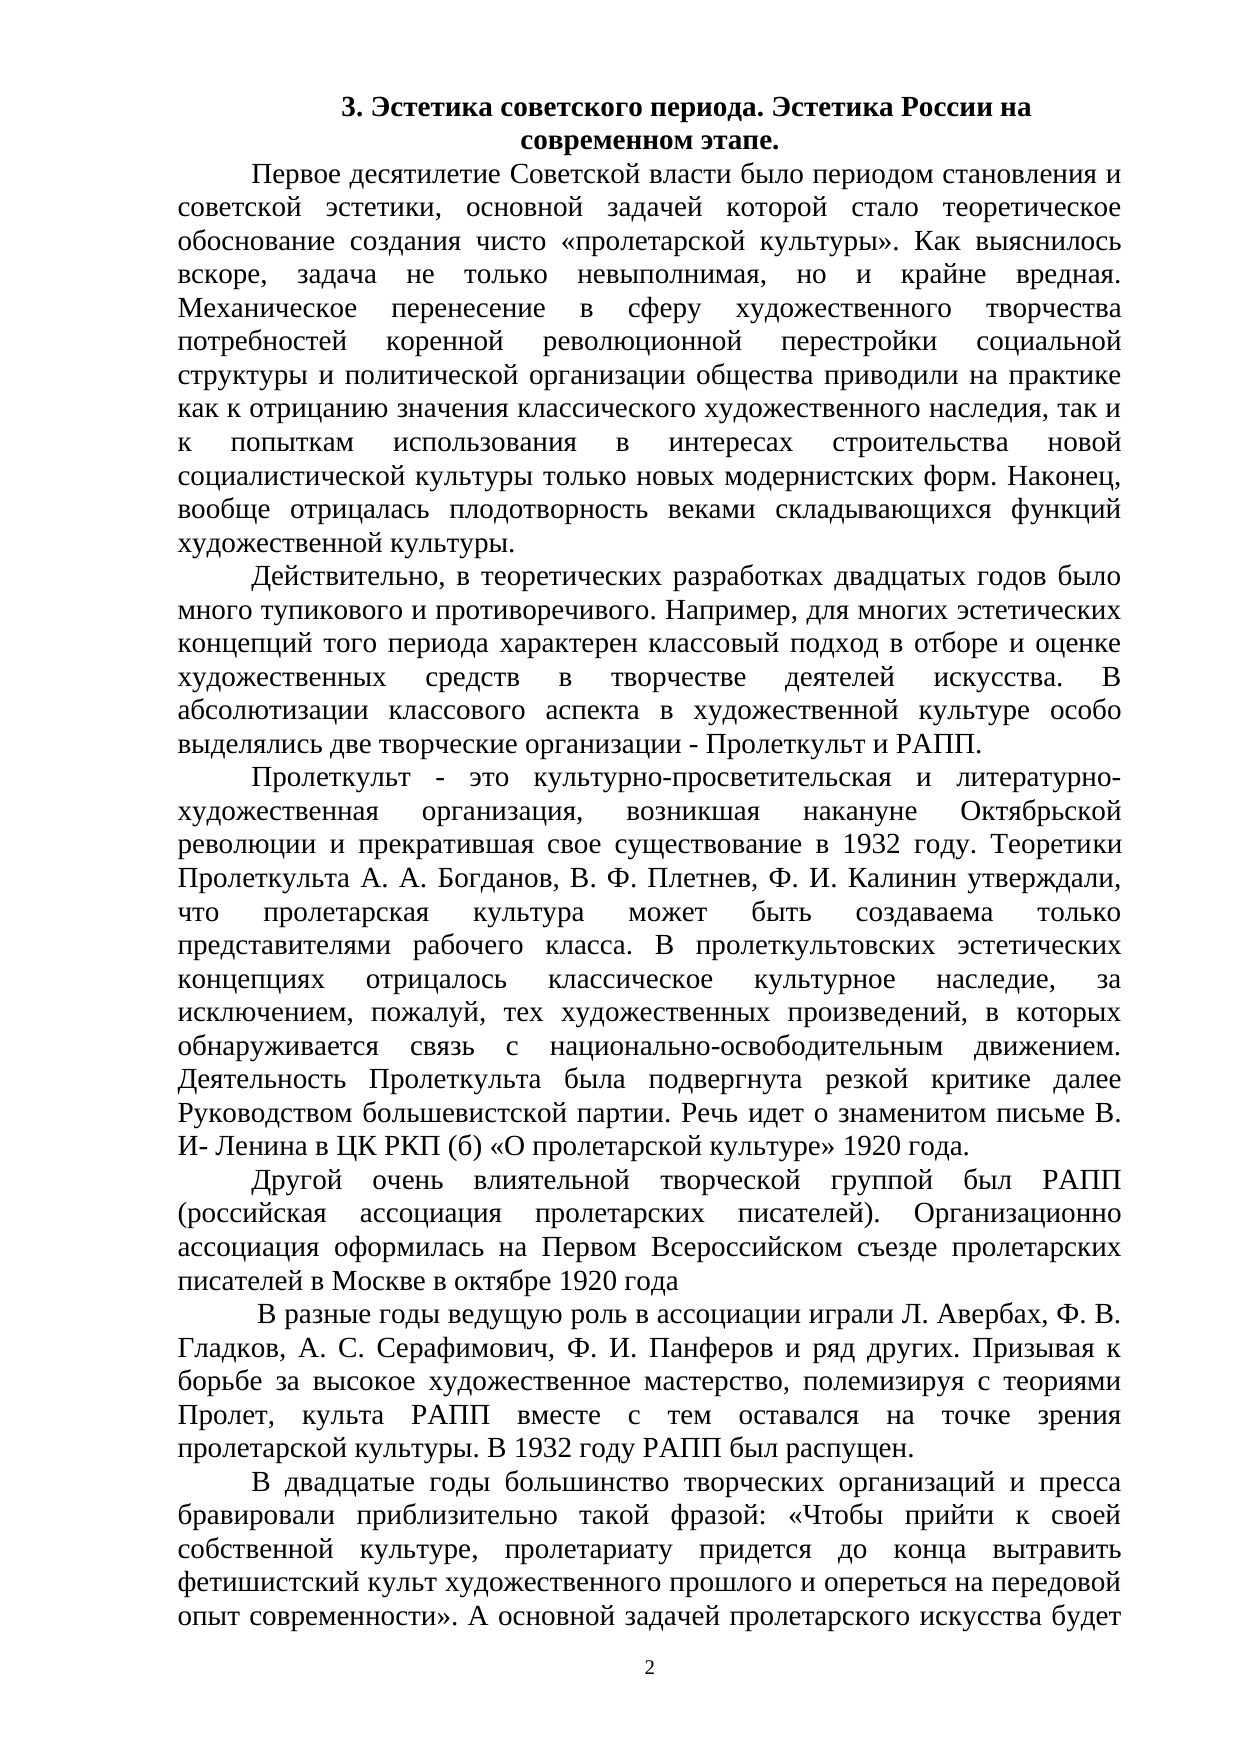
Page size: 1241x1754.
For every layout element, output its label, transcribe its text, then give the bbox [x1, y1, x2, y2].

text Действительно, в теоретических разработках двадцатых годов было много тупикового и противоречивого. Например, для многих эстетических концепций того периода характерен классовый подход в отборе и оценке художественных средств в творчестве деятелей искусства. В абсолютизации классового аспекта в художественной культуре особо выделялись две творческие организации - Пролеткульт и РАПП. [177, 558, 1122, 759]
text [177, 1464, 1122, 1632]
text В разные годы ведущую роль в ассоциации играли Л. Авербах, Ф. В. Гладков, А. С. Серафимович, Ф. И. Панферов и ряд других. Призывая к борьбе за высокое художественное мастерство, полемизируя с теориями Пролет, культа РАПП вместе с тем оставался на точке зрения пролетарской культуры. В 1932 году РАПП был распущен. [177, 1296, 1122, 1464]
text Другой очень влиятельной творческой группой был РАПП (российская ассоциация пролетарских писателей). Организационно ассоциация оформилась на Первом Всероссийском съезде пролетарских писателей в Москве в октябре 1920 года [177, 1162, 1122, 1296]
text Первое десятилетие Советской власти было периодом становления и советской эстетики, основной задачей которой стало теоретическое обоснование создания чисто «пролетарской культуры». Как выяснилось вскоре, задача не только невыполнимая, но и крайне вредная. Механическое перенесение в сферу художественного творчества потребностей коренной революционной перестройки социальной структуры и политической организации общества приводили на практике как к отрицанию значения классического художественного наследия, так и к попыткам использования в интересах строительства новой социалистической культуры только новых модернистских форм. Наконец, вообще отрицалась плодотворность веками складывающихся функций художественной культуры. [177, 156, 1122, 558]
text Пролеткульт - это культурно-просветительская и литературно-художественная организация, возникшая накануне Октябрьской революции и прекратившая свое существование в 1932 году. Теоретики Пролеткульта А. А. Богданов, В. Ф. Плетнев, Ф. И. Калинин утверждали, что пролетарская культура может быть создаваема только представителями рабочего класса. В пролеткультовских эстетических концепциях отрицалось классическое культурное наследие, за исключением, пожалуй, тех художественных произведений, в которых обнаруживается связь с национально-освободительным движением. Деятельность Пролеткульта была подвергнута резкой критике далее Руководством большевистской партии. Речь идет о знаменитом письме В. И- Ленина в ЦК РКП (б) «О пролетарской культуре» 1920 года. [177, 759, 1122, 1162]
text 3. Эстетика советского периода. Эстетика России на современном этапе. [177, 89, 1122, 156]
